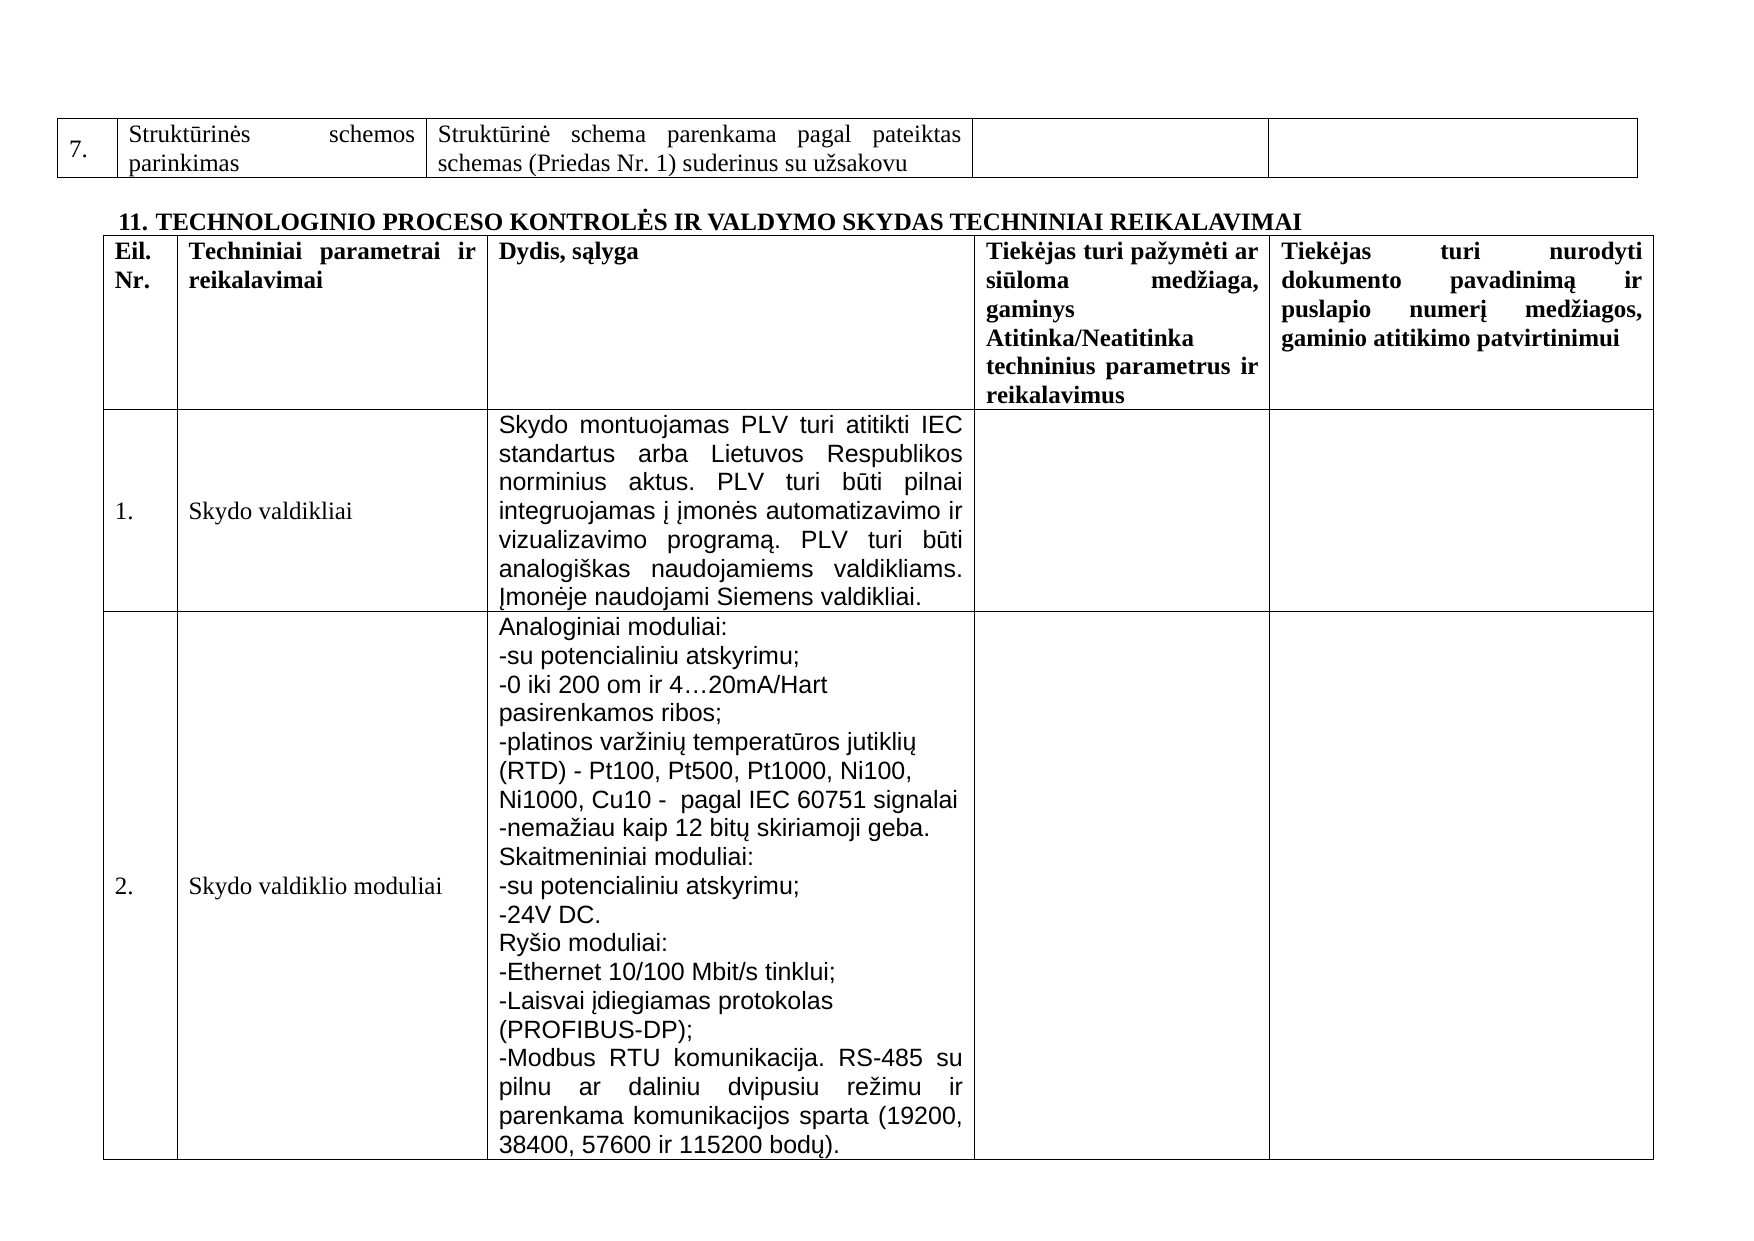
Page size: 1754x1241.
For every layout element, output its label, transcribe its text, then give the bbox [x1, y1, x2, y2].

table_cell Struktūrinės schemos parinkimas [118, 119, 426, 177]
table_cell Skydo valdikliai [178, 410, 487, 611]
table_header Tiekėjas turi nurodyti dokumento pavadinimą ir puslapio numerį medžiagos, gaminio atitikimo patvirtinimui [1270, 236, 1653, 409]
table_cell [975, 612, 1269, 1158]
table_cell [975, 410, 1269, 611]
table_cell [1270, 410, 1653, 611]
table_header Dydis, sąlyga [488, 236, 974, 409]
table_cell [1270, 612, 1653, 1158]
table_cell Struktūrinė schema parenkama pagal pateiktas schemas (Priedas Nr. 1) suderinus su užsakovu [427, 119, 972, 177]
table_cell [1269, 119, 1637, 177]
table_cell Analoginiai moduliai: -su potencialiniu atskyrimu; -0 iki 200 om ir 4…20mA/Hart pasirenkamos ribos; -platinos varžinių temperatūros jutiklių (RTD) - Pt100, Pt500, Pt1000, Ni100, Ni1000, Cu10 - pagal IEC 60751 signalai -nemažiau kaip 12 bitų skiriamoji geba. Skaitmeniniai moduliai: -su potencialiniu atskyrimu; -24V DC. Ryšio moduliai: -Ethernet 10/100 Mbit/s tinklui; -Laisvai įdiegiamas protokolas (PROFIBUS-DP); -Modbus RTU komunikacija. RS-485 su pilnu ar daliniu dvipusiu režimu ir parenkama komunikacijos sparta (19200, 38400, 57600 ir 115200 bodų). [488, 612, 974, 1158]
table_cell [104, 410, 177, 611]
table_cell Skydo montuojamas PLV turi atitikti IEC standartus arba Lietuvos Respublikos norminius aktus. PLV turi būti pilnai integruojamas į įmonės automatizavimo ir vizualizavimo programą. PLV turi būti analogiškas naudojamiems valdikliams. Įmonėje naudojami Siemens valdikliai. [488, 410, 974, 611]
table_cell 7. [58, 119, 117, 177]
table_cell [104, 612, 177, 1158]
table_cell Skydo valdiklio moduliai [178, 612, 487, 1158]
table_header Techniniai parametrai ir reikalavimai [178, 236, 487, 409]
table_cell [973, 119, 1268, 177]
table_header Tiekėjas turi pažymėti ar siūloma medžiaga, gaminys Atitinka/Neatitinka techninius parametrus ir reikalavimus [975, 236, 1269, 409]
subtitle TECHNOLOGINIO PROCESO KONTROLĖS IR VALDYMO SKYDAS TECHNINIAI REIKALAVIMAI [118, 207, 1577, 235]
table_header Eil. Nr. [104, 236, 177, 409]
